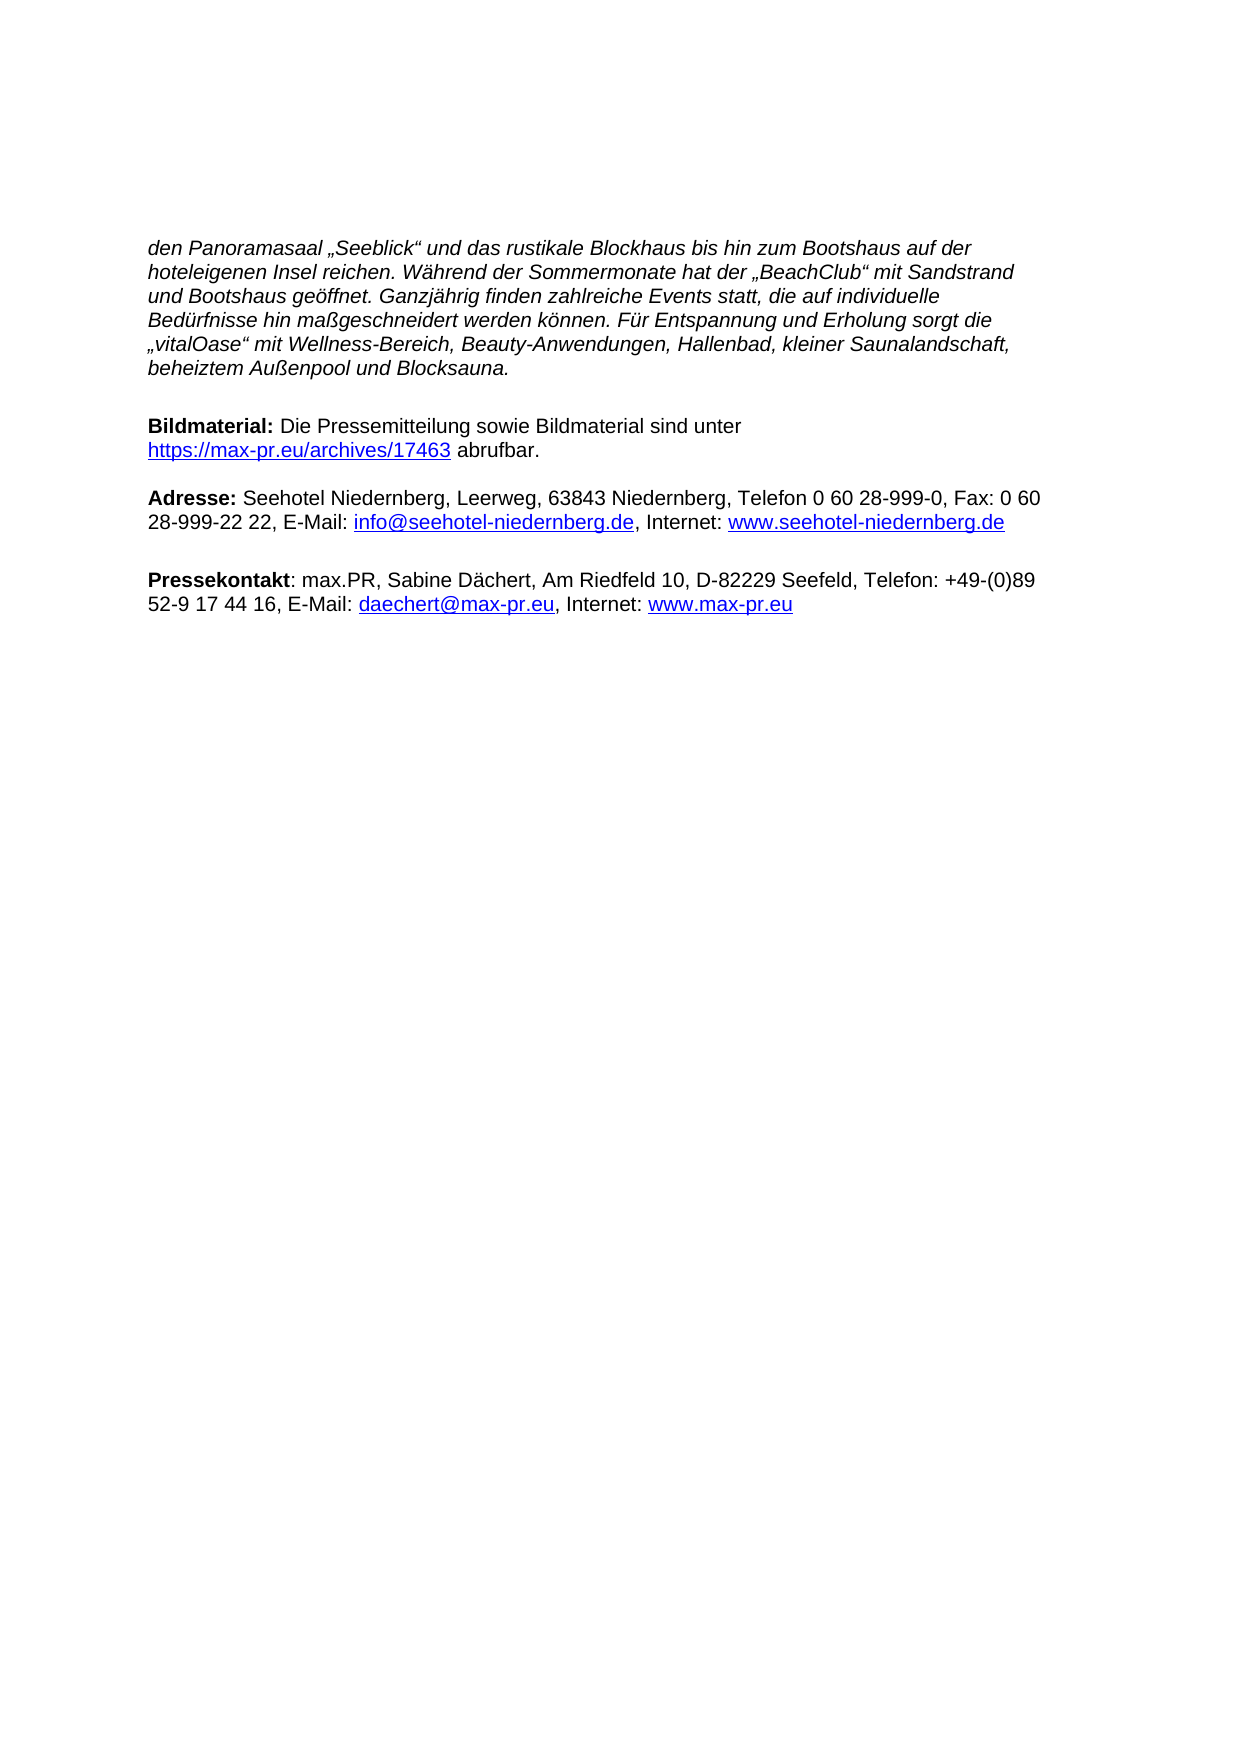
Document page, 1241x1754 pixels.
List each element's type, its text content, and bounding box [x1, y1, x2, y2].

text Bildmaterial: Die Pressemitteilung sowie Bildmaterial sind unter https://max-pr.eu/archives/17463 abrufbar. [148, 414, 1049, 462]
text Pressekontakt: max.PR, Sabine Dächert, Am Riedfeld 10, D-82229 Seefeld, Telefon: +49-(0)89 52-9 17 44 16, E-Mail: daechert@max-pr.eu, Internet: www.max-pr.eu [148, 568, 1049, 616]
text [148, 236, 1049, 380]
text Adresse: Seehotel Niedernberg, Leerweg, 63843 Niedernberg, Telefon 0 60 28-999-0, Fax: 0 60 28-999-22 22, E-Mail: info@seehotel-niedernberg.de, Internet: www.seehotel-niedernberg.de [148, 486, 1049, 534]
